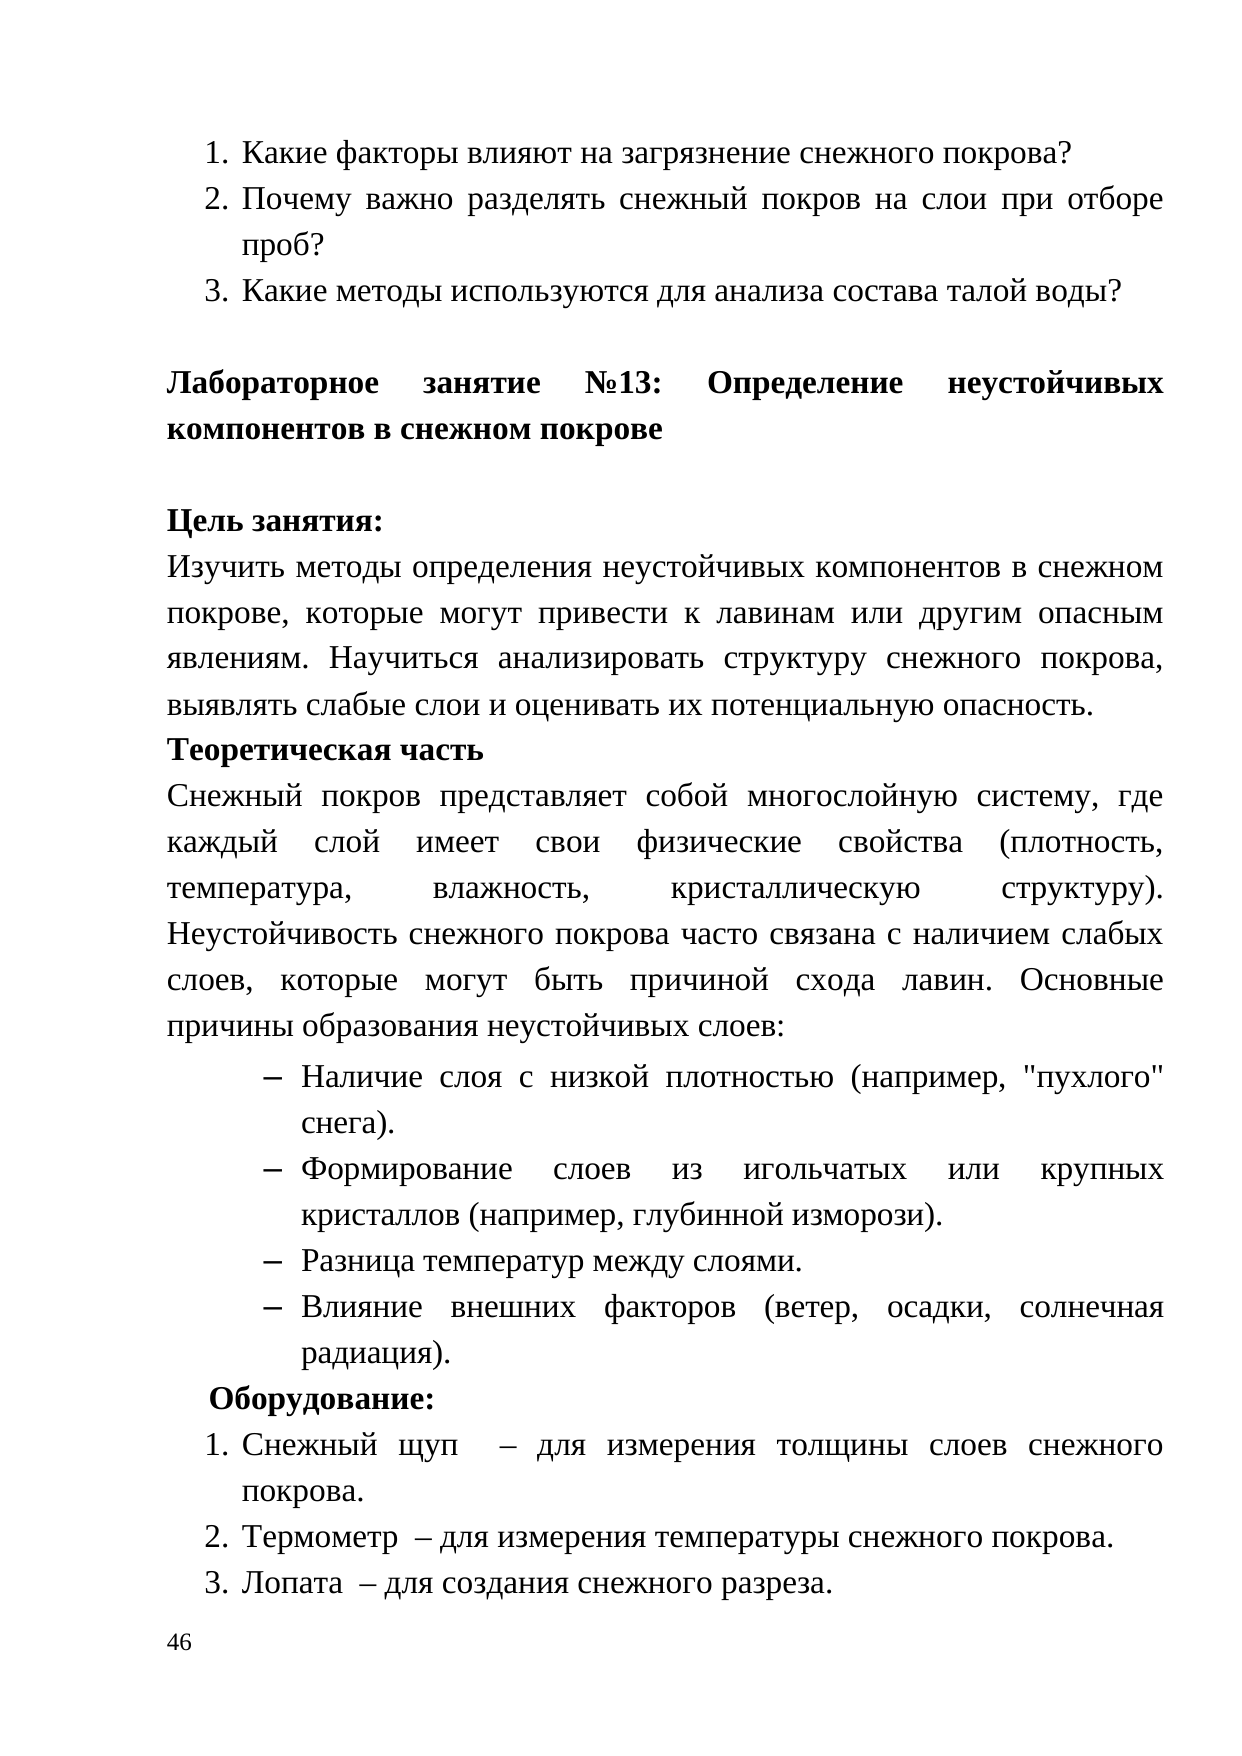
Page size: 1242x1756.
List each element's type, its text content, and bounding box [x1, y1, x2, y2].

list Формирование слоев из игольчатых или крупных кристаллов (например, глубинной изморози). [263, 1148, 1164, 1233]
list Какие методы используются для анализа состава талой воды? [204, 270, 1164, 309]
text Теоретическая часть [167, 730, 1164, 768]
text Оборудование: [167, 1378, 1164, 1417]
text Снежный покров представляет собой многослойную систему, где каждый слой имеет свои физические свойства (плотность, температура, влажность, кристаллическую структуру). Неустойчивость снежного покрова часто связана с наличием слабых слоев, которые могут быть причиной схода лавин. Основные причины образования неустойчивых слоев: [167, 776, 1164, 1044]
list Лопата – для создания снежного разреза. [204, 1562, 1164, 1600]
list Почему важно разделять снежный покров на слои при отборе проб? [204, 178, 1164, 263]
list Влияние внешних факторов (ветер, осадки, солнечная радиация). [263, 1286, 1164, 1371]
text Цель занятия: [167, 500, 1164, 538]
text Изучить методы определения неустойчивых компонентов в снежном покрове, которые могут привести к лавинам или другим опасным явлениям. Научиться анализировать структуру снежного покрова, выявлять слабые слои и оценивать их потенциальную опасность. [167, 546, 1164, 722]
list Какие факторы влияют на загрязнение снежного покрова? [204, 132, 1164, 171]
list Разница температур между слоями. [263, 1240, 1164, 1279]
list Наличие слоя с низкой плотностью (например, "пухлого" снега). [263, 1057, 1164, 1141]
list Снежный щуп – для измерения толщины слоев снежного покрова. [204, 1424, 1164, 1508]
text Лабораторное занятие №13: Определение неустойчивых компонентов в снежном покрове [167, 362, 1164, 446]
list Термометр – для измерения температуры снежного покрова. [204, 1516, 1164, 1554]
